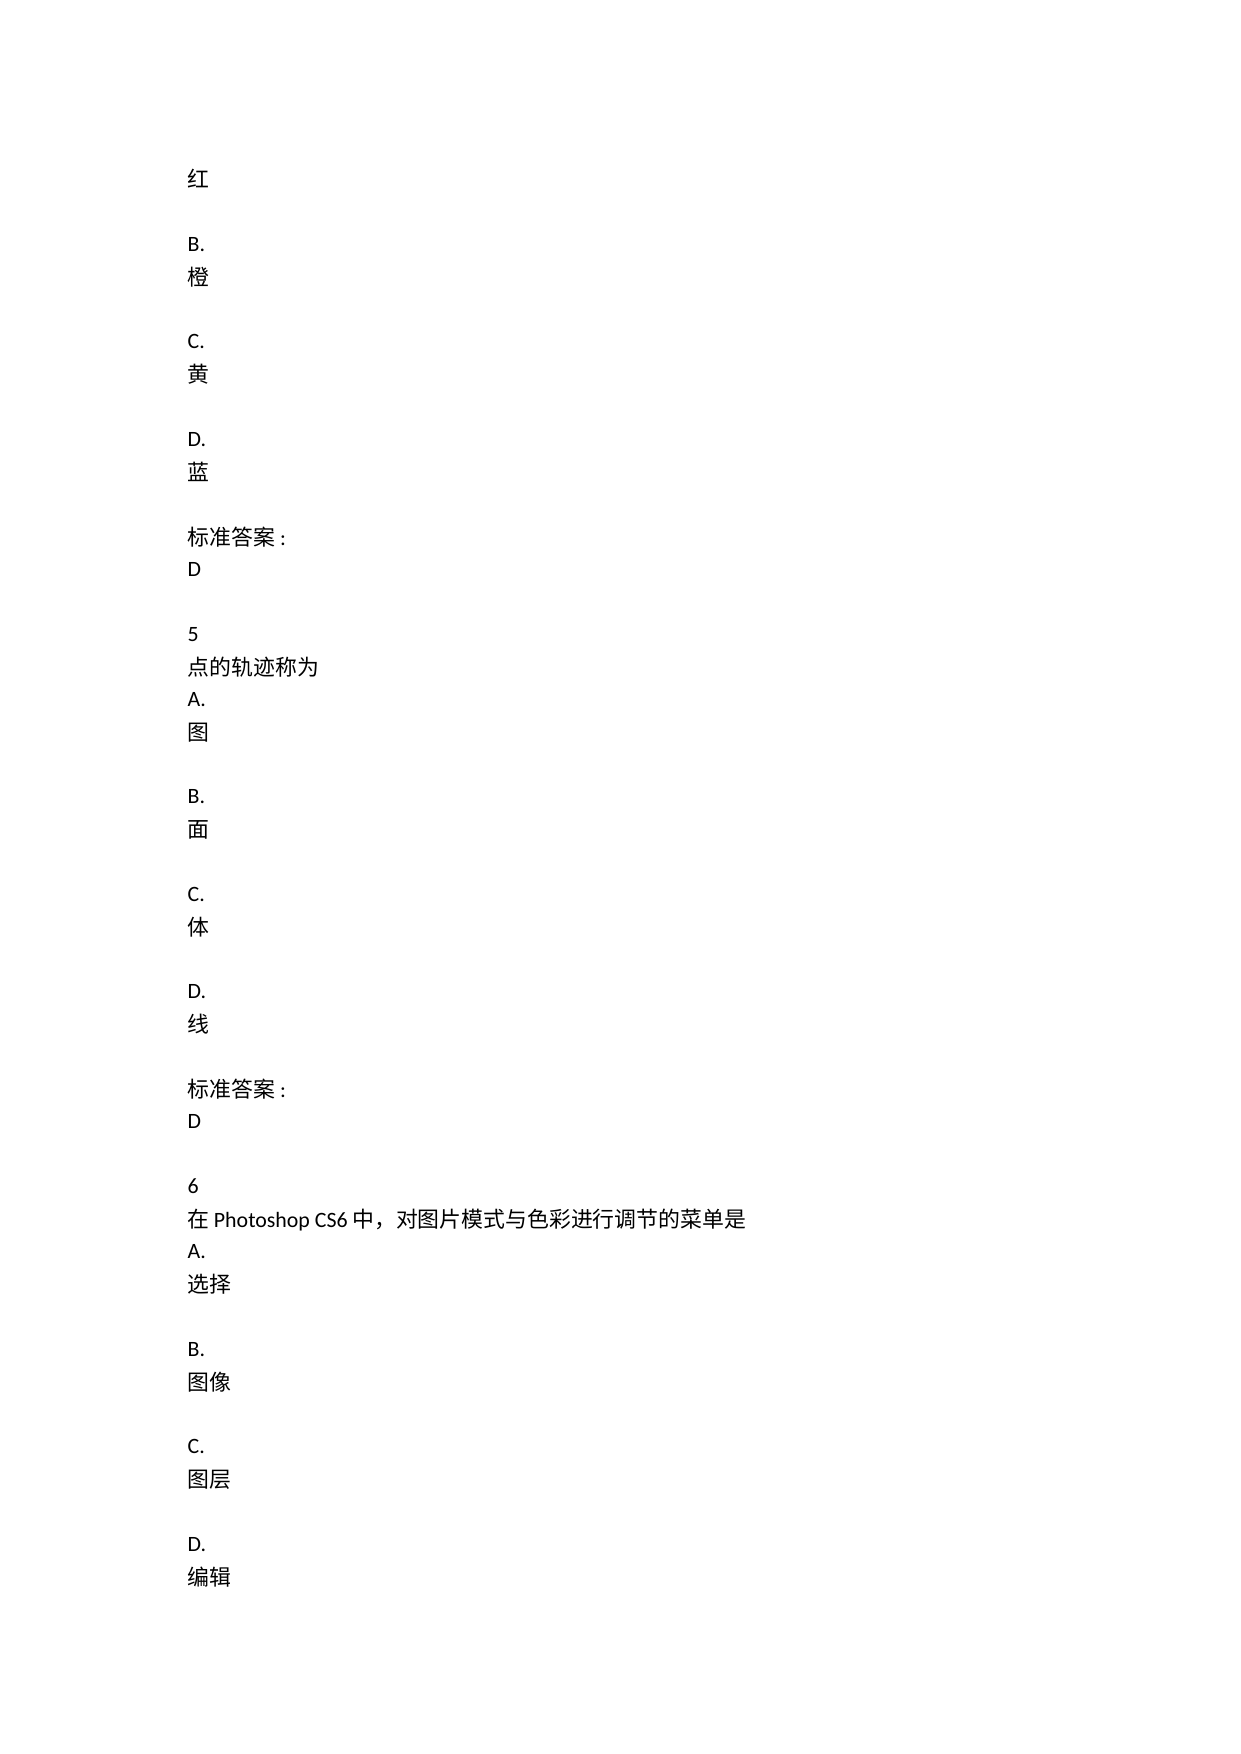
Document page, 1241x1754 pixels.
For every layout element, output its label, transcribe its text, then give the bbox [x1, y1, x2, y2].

text B. [187, 227, 1053, 259]
text 点的轨迹称为 [187, 649, 1053, 682]
text C. [187, 877, 1053, 909]
text 5 [187, 617, 1053, 649]
text 标准答案 : [187, 1072, 1053, 1104]
text D [187, 552, 1053, 584]
text 红 [187, 162, 1053, 194]
text 标准答案 : [187, 519, 1053, 552]
text 面 [187, 812, 1053, 844]
text 图像 [187, 1364, 1053, 1397]
text A. [187, 1234, 1053, 1267]
text A. [187, 682, 1053, 714]
text D [187, 1104, 1053, 1137]
text 编辑 [187, 1559, 1053, 1592]
text 选择 [187, 1267, 1053, 1299]
text 6 [187, 1169, 1053, 1202]
text D. [187, 1527, 1053, 1559]
text D. [187, 974, 1053, 1007]
text B. [187, 1332, 1053, 1364]
text 线 [187, 1007, 1053, 1039]
text 图层 [187, 1462, 1053, 1494]
text C. [187, 324, 1053, 357]
text 黄 [187, 357, 1053, 389]
text 体 [187, 909, 1053, 942]
text 在Photoshop CS6中，对图片模式与色彩进行调节的菜单是 [187, 1202, 1053, 1234]
text 蓝 [187, 454, 1053, 487]
text 图 [187, 714, 1053, 747]
text C. [187, 1429, 1053, 1462]
text D. [187, 422, 1053, 454]
text B. [187, 779, 1053, 812]
text 橙 [187, 259, 1053, 292]
